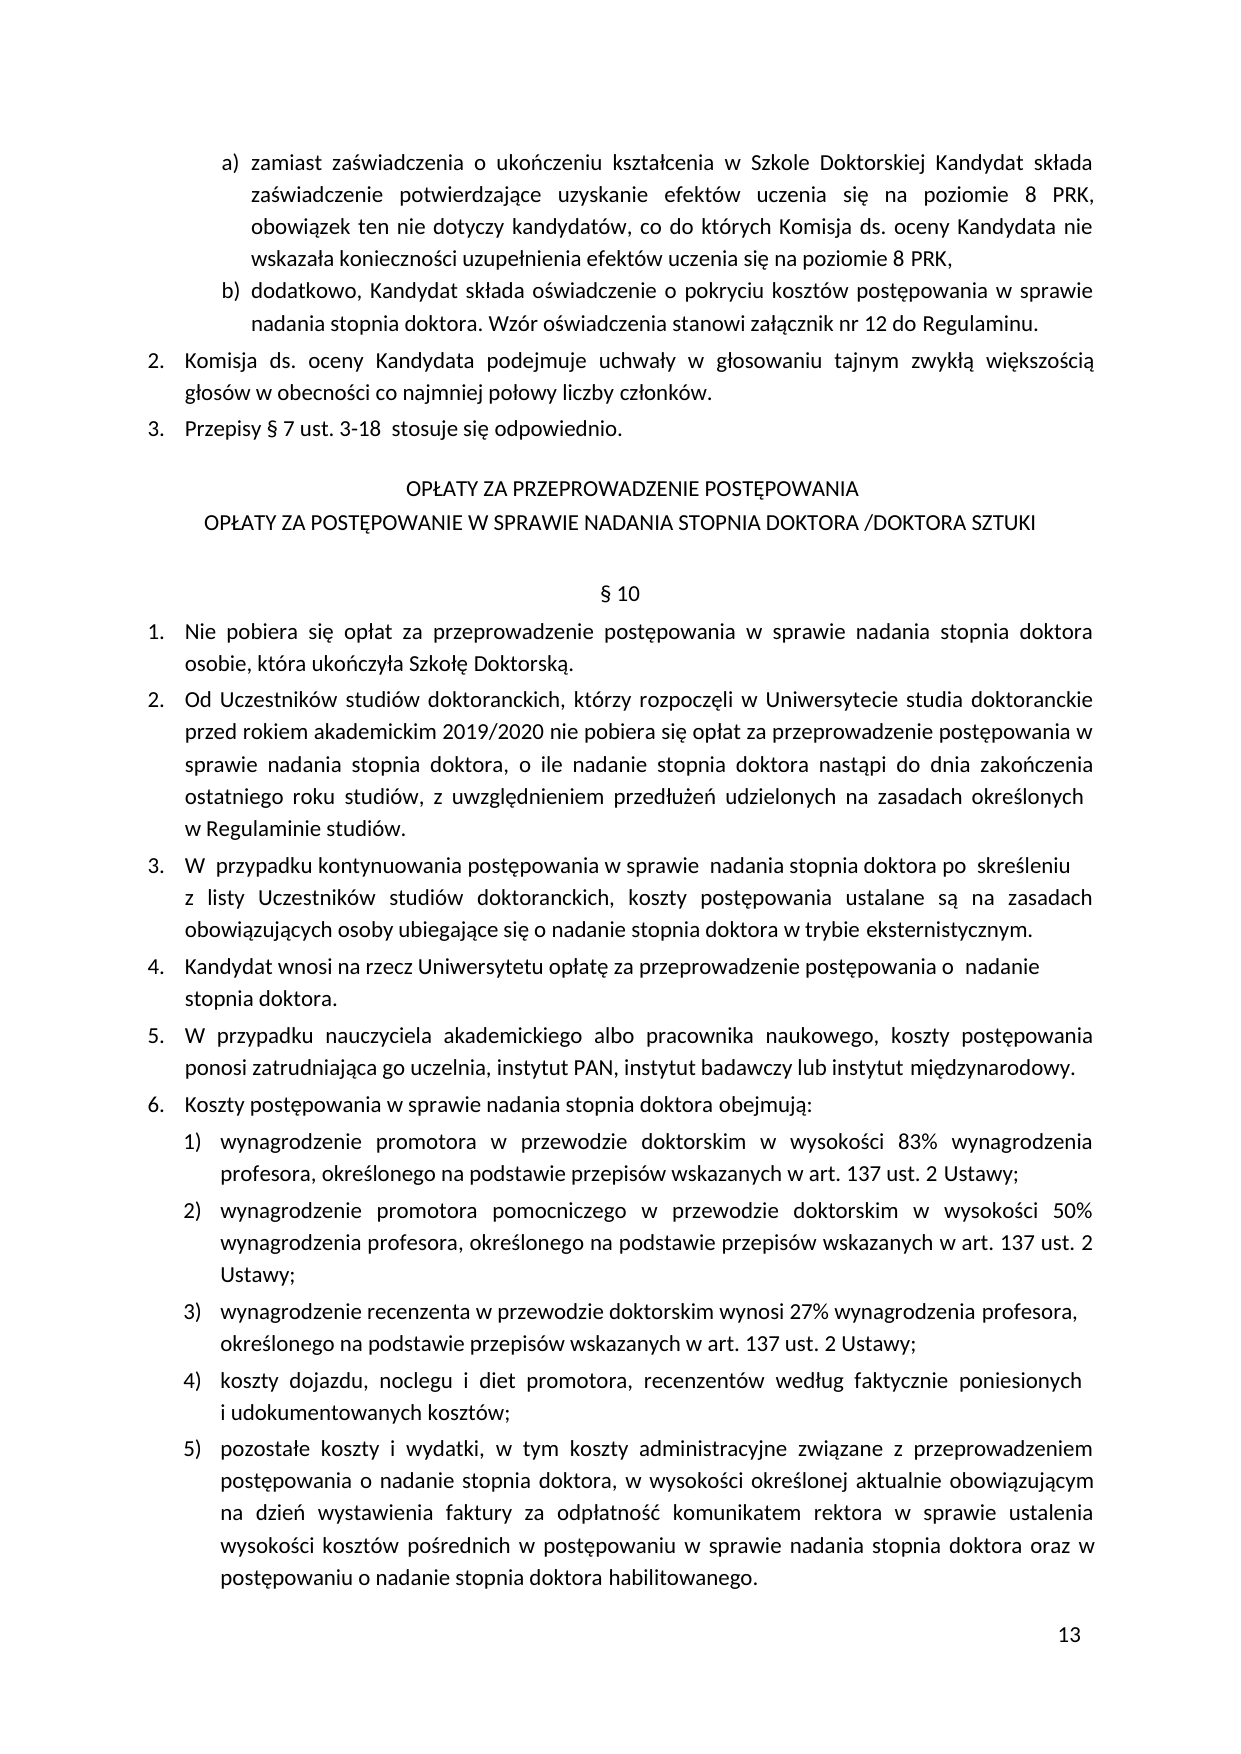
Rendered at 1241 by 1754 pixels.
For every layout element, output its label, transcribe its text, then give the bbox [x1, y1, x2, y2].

text OPŁATY ZA PRZEPROWADZENIE POSTĘPOWANIA [226, 474, 1039, 502]
list Koszty postępowania w sprawie nadania stopnia doktora obejmują: [147, 1090, 1107, 1118]
list zamiast zaświadczenia o ukończeniu kształcenia w Szkole Doktorskiej Kandydat składa zaświadczenie potwierdzające uzyskanie efektów uczenia się na poziomie 8 PRK, obowiązek ten nie dotyczy kandydatów, co do których Komisja ds. oceny Kandydata nie wskazała konieczności uzupełnienia efektów uczenia się na poziomie 8 PRK, [221, 148, 1094, 272]
text określonego na podstawie przepisów wskazanych w art. 137 ust. 2 Ustawy; [220, 1329, 1107, 1357]
text stopnia doktora. [184, 984, 1107, 1012]
list Od Uczestników studiów doktoranckich, którzy rozpoczęli w Uniwersytecie studia doktoranckie przed rokiem akademickim 2019/2020 nie pobiera się opłat za przeprowadzenie postępowania w sprawie nadania stopnia doktora, o ile nadanie stopnia doktora nastąpi do dnia zakończenia ostatniego roku studiów, z uwzględnieniem przedłużeń udzielonych na zasadach określonych w Regulaminie studiów. [147, 685, 1095, 842]
list Przepisy § 7 ust. 3-18 stosuje się odpowiednio. [147, 414, 1107, 443]
text OPŁATY ZA POSTĘPOWANIE W SPRAWIE NADANIA STOPNIA DOKTORA /DOKTORA SZTUKI [146, 508, 1095, 536]
list pozostałe koszty i wydatki, w tym koszty administracyjne związane z przeprowadzeniem postępowania o nadanie stopnia doktora, w wysokości określonej aktualnie obowiązującym na dzień wystawienia faktury za odpłatność komunikatem rektora w sprawie ustalenia wysokości kosztów pośrednich w postępowaniu w sprawie nadania stopnia doktora oraz w postępowaniu o nadanie stopnia doktora habilitowanego. [183, 1434, 1095, 1591]
text § 10 [600, 579, 1107, 607]
list Komisja ds. oceny Kandydata podejmuje uchwały w głosowaniu tajnym zwykłą większością głosów w obecności co najmniej połowy liczby członków. [147, 346, 1094, 406]
list W przypadku nauczyciela akademickiego albo pracownika naukowego, koszty postępowania ponosi zatrudniająca go uczelnia, instytut PAN, instytut badawczy lub instytut międzynarodowy. [147, 1021, 1094, 1081]
list wynagrodzenie recenzenta w przewodzie doktorskim wynosi 27% wynagrodzenia profesora, [183, 1297, 1107, 1325]
list dodatkowo, Kandydat składa oświadczenie o pokryciu kosztów postępowania w sprawie nadania stopnia doktora. Wzór oświadczenia stanowi załącznik nr 12 do Regulaminu. [221, 277, 1094, 337]
list wynagrodzenie promotora pomocniczego w przewodzie doktorskim w wysokości 50% wynagrodzenia profesora, określonego na podstawie przepisów wskazanych w art. 137 ust. 2 Ustawy; [183, 1196, 1094, 1288]
list Kandydat wnosi na rzecz Uniwersytetu opłatę za przeprowadzenie postępowania o nadanie [147, 952, 1107, 980]
list Nie pobiera się opłat za przeprowadzenie postępowania w sprawie nadania stopnia doktora osobie, która ukończyła Szkołę Doktorską. [147, 617, 1094, 677]
list koszty dojazdu, noclegu i diet promotora, recenzentów według faktycznie poniesionych i udokumentowanych kosztów; [183, 1366, 1094, 1426]
list wynagrodzenie promotora w przewodzie doktorskim w wysokości 83% wynagrodzenia profesora, określonego na podstawie przepisów wskazanych w art. 137 ust. 2 Ustawy; [183, 1127, 1094, 1187]
list W przypadku kontynuowania postępowania w sprawie nadania stopnia doktora po skreśleniu z listy Uczestników studiów doktoranckich, koszty postępowania ustalane są na zasadach obowiązujących osoby ubiegające się o nadanie stopnia doktora w trybie eksternistycznym. [147, 851, 1094, 943]
